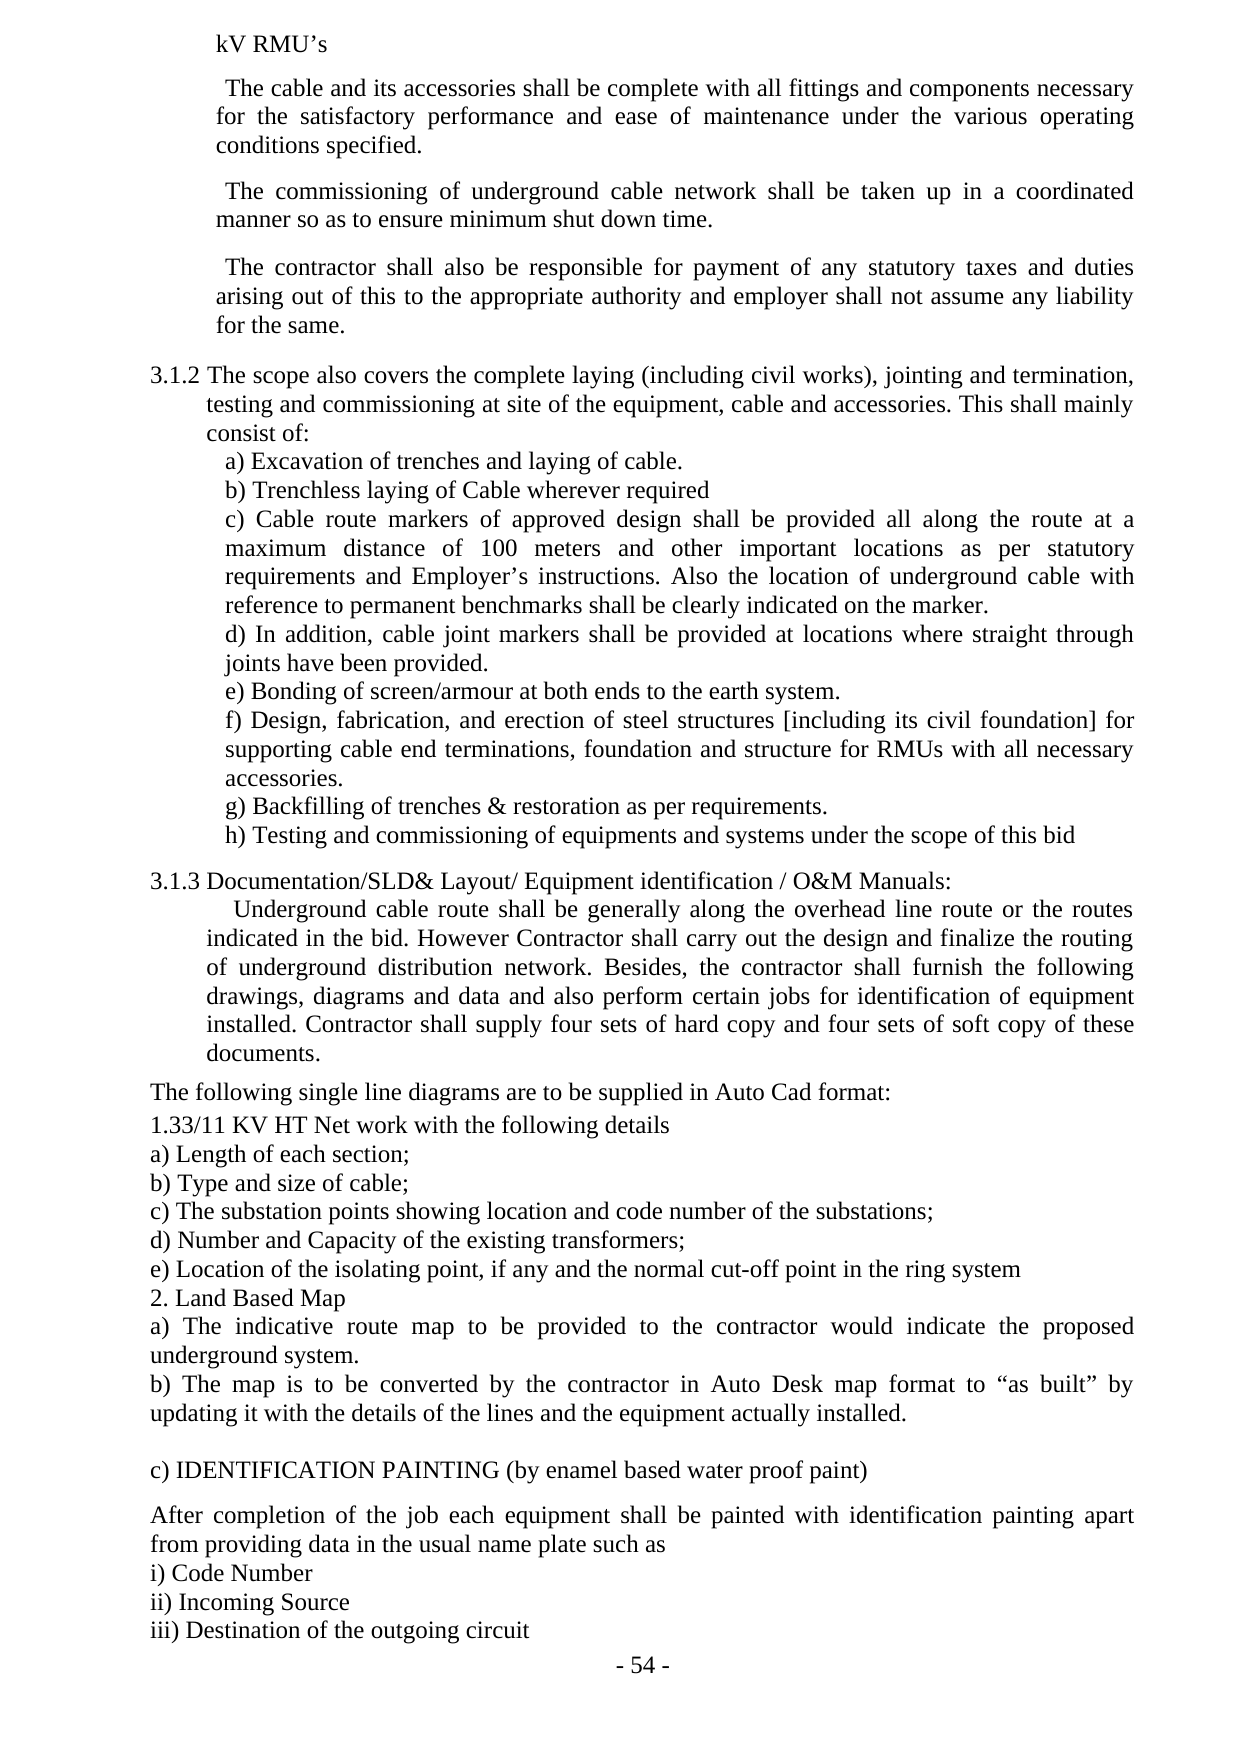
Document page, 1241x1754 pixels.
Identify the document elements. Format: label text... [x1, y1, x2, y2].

text e) Location of the isolating point, if any and the normal cut-off point in the ring system [150, 1254, 1135, 1283]
text i) Code Number [150, 1558, 1135, 1587]
text 3.1.3 Documentation/SLD& Layout/ Equipment identification / O&M Manuals: [150, 866, 1135, 894]
text g) Backfilling of trenches & restoration as per requirements. [150, 791, 1135, 820]
text b) The map is to be converted by the contractor in Auto Desk map format to “as built” by updating it with the details of the lines and the equipment actually installed. [150, 1369, 1135, 1426]
text c) The substation points showing location and code number of the substations; [150, 1196, 1135, 1225]
text 1.33/11 KV HT Net work with the following details [150, 1110, 1135, 1139]
text The following single line diagrams are to be supplied in Auto Cad format: [150, 1077, 1135, 1105]
text a) The indicative route map to be provided to the contractor would indicate the proposed underground system. [150, 1311, 1135, 1369]
text The commissioning of underground cable network shall be taken up in a coordinated manner so as to ensure minimum shut down time. [216, 176, 1135, 233]
text The cable and its accessories shall be complete with all fittings and components necessary for the satisfactory performance and ease of maintenance under the various operating conditions specified. [216, 73, 1135, 159]
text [150, 29, 1135, 58]
text 2. Land Based Map [150, 1283, 1135, 1311]
text c) IDENTIFICATION PAINTING (by enamel based water proof paint) [150, 1455, 1135, 1484]
text a) Length of each section; [150, 1139, 1135, 1168]
text 3.1.2 The scope also covers the complete laying (including civil works), jointing and termination, testing and commissioning at site of the equipment, cable and accessories. This shall mainly consist of: [150, 360, 1135, 446]
text d) In addition, cable joint markers shall be provided at locations where straight through joints have been provided. [225, 619, 1135, 676]
text iii) Destination of the outgoing circuit [150, 1616, 1135, 1644]
text After completion of the job each equipment shall be painted with identification painting apart from providing data in the usual name plate such as [150, 1501, 1135, 1558]
text b) Type and size of cable; [150, 1168, 1135, 1196]
text f) Design, fabrication, and erection of steel structures [including its civil foundation] for supporting cable end terminations, foundation and structure for RMUs with all necessary accessories. [225, 705, 1135, 791]
text b) Trenchless laying of Cable wherever required [150, 475, 1135, 504]
text c) Cable route markers of approved design shall be provided all along the route at a maximum distance of 100 meters and other important locations as per statutory requirements and Employer’s instructions. Also the location of underground cable with reference to permanent benchmarks shall be clearly indicated on the marker. [225, 504, 1135, 619]
text e) Bonding of screen/armour at both ends to the earth system. [150, 676, 1135, 705]
text a) Excavation of trenches and laying of cable. [150, 446, 1135, 475]
text h) Testing and commissioning of equipments and systems under the scope of this bid [225, 820, 1135, 849]
text The contractor shall also be responsible for payment of any statutory taxes and duties arising out of this to the appropriate authority and employer shall not assume any liability for the same. [216, 252, 1135, 339]
text d) Number and Capacity of the existing transformers; [150, 1225, 1135, 1254]
text ii) Incoming Source [150, 1587, 1135, 1616]
text Underground cable route shall be generally along the overhead line route or the routes indicated in the bid. However Contractor shall carry out the design and finalize the routing of underground distribution network. Besides, the contractor shall furnish the following drawings, diagrams and data and also perform certain jobs for identification of equipment installed. Contractor shall supply four sets of hard copy and four sets of soft copy of these documents. [150, 894, 1135, 1067]
